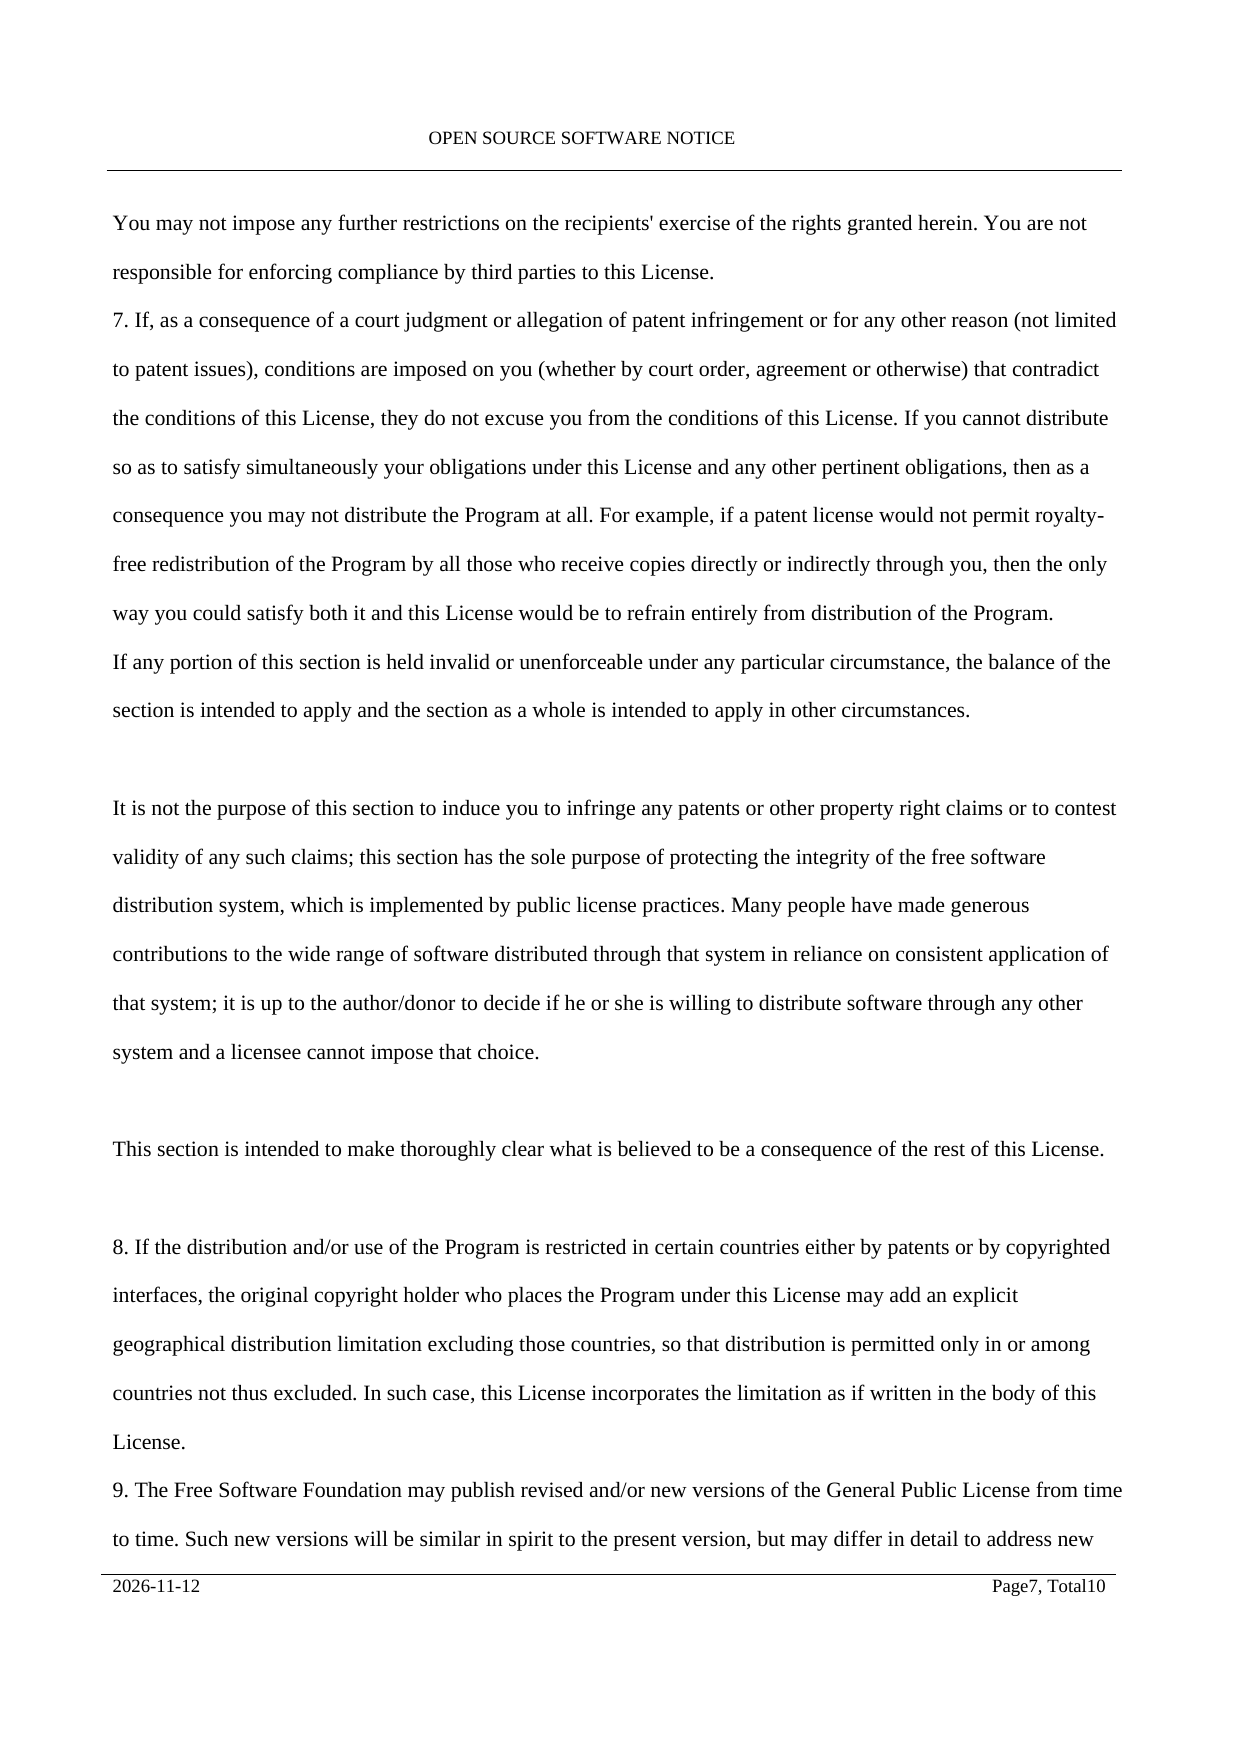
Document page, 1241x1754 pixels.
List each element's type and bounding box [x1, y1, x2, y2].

text [112, 206, 1128, 1555]
